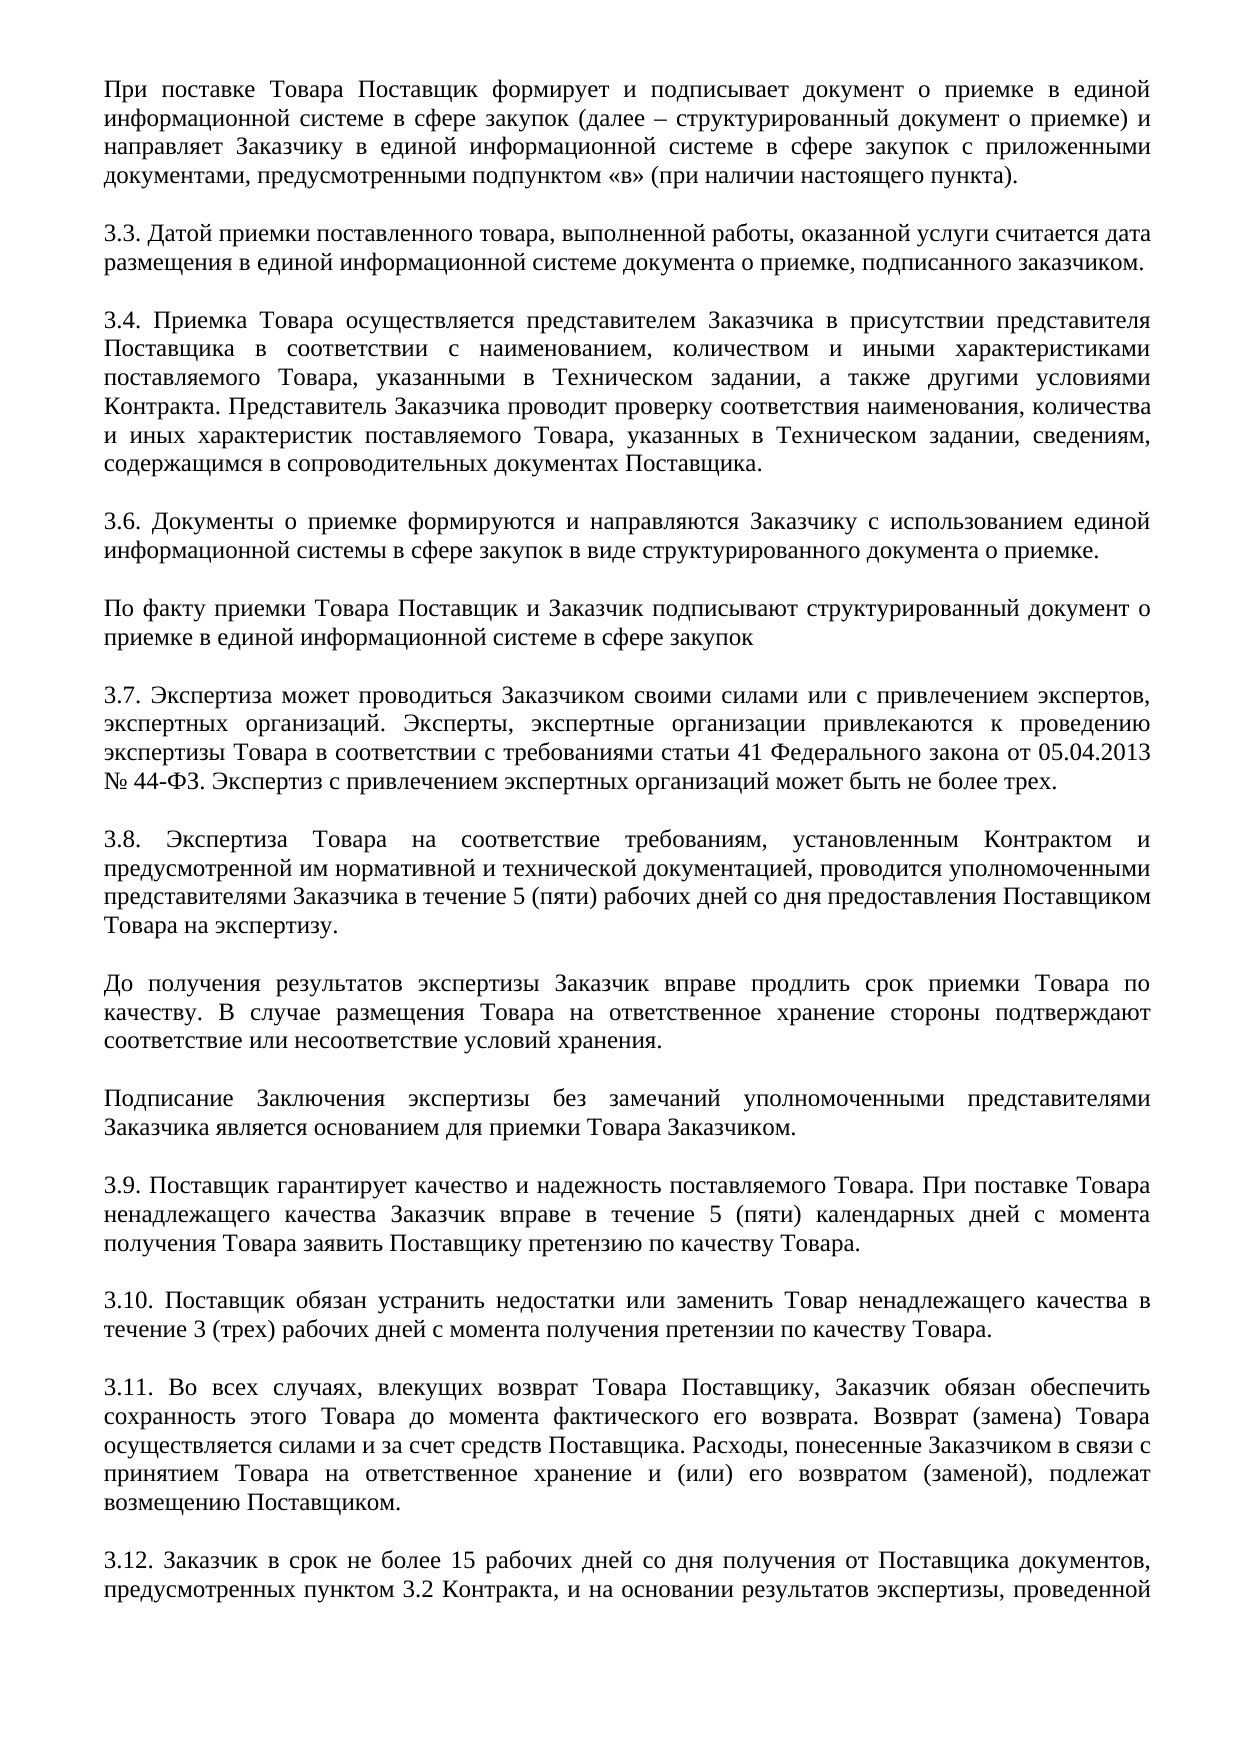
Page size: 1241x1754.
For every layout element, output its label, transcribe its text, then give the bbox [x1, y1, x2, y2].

text 3.6. Документы о приемке формируются и направляются Заказчику с использованием единой информационной системы в сфере закупок в виде структурированного документа о приемке. [103, 506, 1152, 564]
text По факту приемки Товара Поставщик и Заказчик подписывают структурированный документ о приемке в единой информационной системе в сфере закупок [103, 593, 1152, 651]
text Подписание Заключения экспертизы без замечаний уполномоченными представителями Заказчика является основанием для приемки Товара Заказчиком. [103, 1083, 1152, 1141]
text При поставке Товара Поставщик формирует и подписывает документ о приемке в единой информационной системе в сфере закупок (далее – структурированный документ о приемке) и направляет Заказчику в единой информационной системе в сфере закупок с приложенными документами, предусмотренными подпунктом «в» (при наличии настоящего пункта). [103, 74, 1152, 189]
text 3.4. Приемка Товара осуществляется представителем Заказчика в присутствии представителя Поставщика в соответствии с наименованием, количеством и иными характеристиками поставляемого Товара, указанными в Техническом задании, а также другими условиями Контракта. Представитель Заказчика проводит проверку соответствия наименования, количества и иных характеристик поставляемого Товара, указанных в Техническом задании, сведениям, содержащимся в сопроводительных документах Поставщика. [103, 305, 1152, 477]
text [103, 1545, 1152, 1603]
text 3.9. Поставщик гарантирует качество и надежность поставляемого Товара. При поставке Товара ненадлежащего качества Заказчик вправе в течение 5 (пяти) календарных дней с момента получения Товара заявить Поставщику претензию по качеству Товара. [103, 1170, 1152, 1256]
text 3.3. Датой приемки поставленного товара, выполненной работы, оказанной услуги считается дата размещения в единой информационной системе документа о приемке, подписанного заказчиком. [103, 218, 1152, 276]
text 3.11. Во всех случаях, влекущих возврат Товара Поставщику, Заказчик обязан обеспечить сохранность этого Товара до момента фактического его возврата. Возврат (замена) Товара осуществляется силами и за счет средств Поставщика. Расходы, понесенные Заказчиком в связи с принятием Товара на ответственное хранение и (или) его возвратом (заменой), подлежат возмещению Поставщиком. [103, 1372, 1152, 1516]
text До получения результатов экспертизы Заказчик вправе продлить срок приемки Товара по качеству. В случае размещения Товара на ответственное хранение стороны подтверждают соответствие или несоответствие условий хранения. [103, 968, 1152, 1054]
text 3.8. Экспертиза Товара на соответствие требованиям, установленным Контрактом и предусмотренной им нормативной и технической документацией, проводится уполномоченными представителями Заказчика в течение 5 (пяти) рабочих дней со дня предоставления Поставщиком Товара на экспертизу. [103, 824, 1152, 939]
text 3.7. Экспертиза может проводиться Заказчиком своими силами или с привлечением экспертов, экспертных организаций. Эксперты, экспертные организации привлекаются к проведению экспертизы Товара в соответствии с требованиями статьи 41 Федерального закона от 05.04.2013 № 44-ФЗ. Экспертиз с привлечением экспертных организаций может быть не более трех. [103, 680, 1152, 795]
text 3.10. Поставщик обязан устранить недостатки или заменить Товар ненадлежащего качества в течение 3 (трех) рабочих дней с момента получения претензии по качеству Товара. [103, 1286, 1152, 1343]
